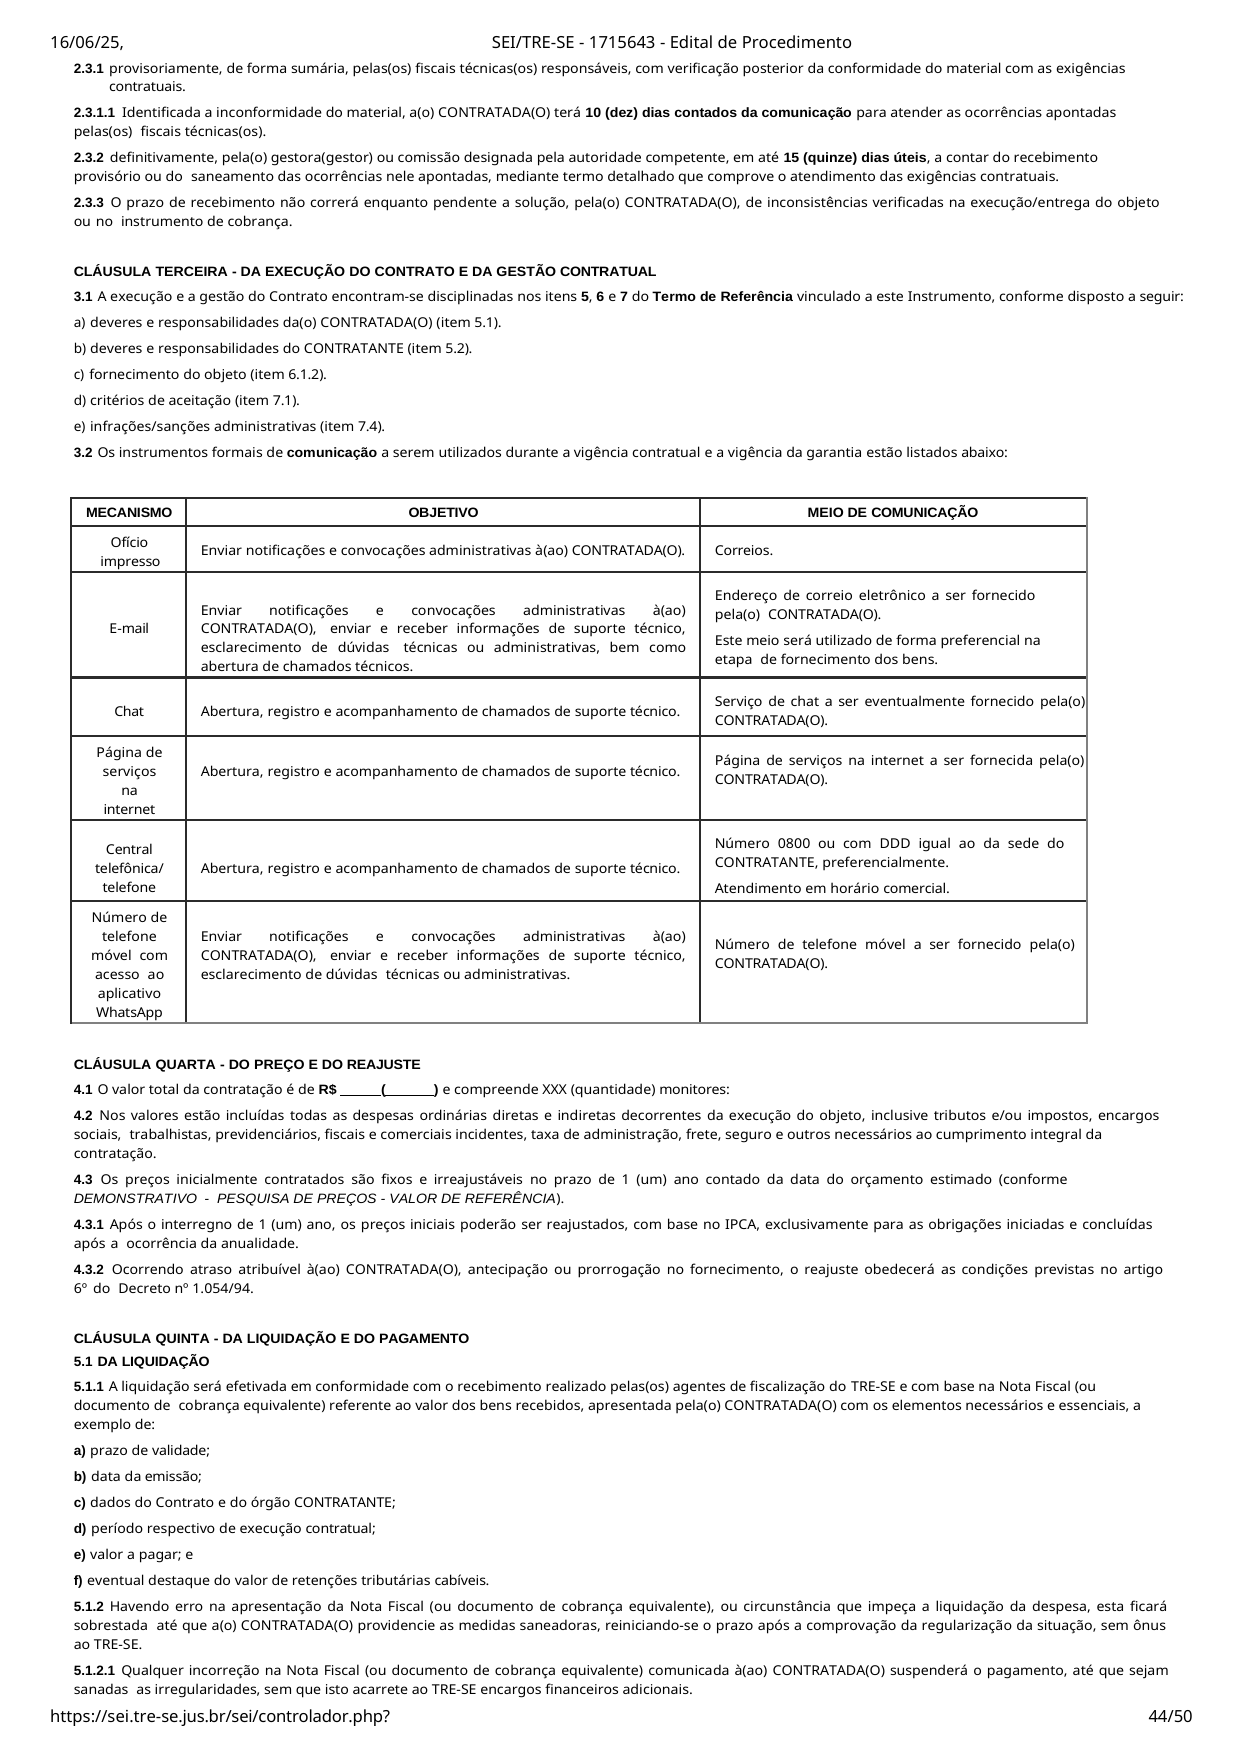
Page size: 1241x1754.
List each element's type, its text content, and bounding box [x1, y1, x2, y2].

table_cell Página de serviços na internet a ser fornecida pela(o) CONTRATADA(O). [701, 737, 1086, 819]
table_cell Enviar notificações e convocações administrativas à(ao) CONTRATADA(O). [187, 527, 699, 571]
table_cell Endereço de correio eletrônico a ser fornecido pela(o) CONTRATADA(O). Este meio será utilizado de forma preferencial na etapa de fornecimento dos bens. [701, 573, 1086, 676]
subtitle CLÁUSULA QUINTA - DA LIQUIDAÇÃO E DO PAGAMENTO [73, 1331, 1196, 1346]
table_cell Enviar notificações e convocações administrativas à(ao) CONTRATADA(O), enviar e receber informações de suporte técnico, esclarecimento de dúvidas técnicas ou administrativas. [187, 902, 699, 1022]
list prazo de validade; [73, 1441, 1196, 1459]
list A execução e a gestão do Contrato encontram-se disciplinadas nos itens 5, 6 e 7 do Termo de Referência vinculado a este Instrumento, conforme disposto a seguir: [73, 287, 1196, 306]
list valor a pagar; e [73, 1545, 1196, 1563]
list eventual destaque do valor de retenções tributárias cabíveis. [73, 1571, 1196, 1589]
list A liquidação será efetivada em conformidade com o recebimento realizado pelas(os) agentes de fiscalização do TRE-SE e com base na Nota Fiscal (ou documento de cobrança equivalente) referente ao valor dos bens recebidos, apresentada pela(o) CONTRATADA(O) com os elementos necessários e essenciais, a exemplo de: [73, 1377, 1169, 1433]
list Os instrumentos formais de comunicação a serem utilizados durante a vigência contratual e a vigência da garantia estão listados abaixo: [73, 443, 1196, 461]
list provisoriamente, de forma sumária, pelas(os) fiscais técnicas(os) responsáveis, com verificação posterior da conformidade do material com as exigências contratuais. [73, 59, 1196, 96]
list critérios de aceitação (item 7.1). [73, 391, 1196, 409]
list Nos valores estão incluídas todas as despesas ordinárias diretas e indiretas decorrentes da execução do objeto, inclusive tributos e/ou impostos, encargos sociais, trabalhistas, previdenciários, fiscais e comerciais incidentes, taxa de administração, frete, seguro e outros necessários ao cumprimento integral da contratação. [73, 1106, 1169, 1162]
list Identificada a inconformidade do material, a(o) CONTRATADA(O) terá 10 (dez) dias contados da comunicação para atender as ocorrências apontadas pelas(os) fiscais técnicas(os). [73, 103, 1169, 141]
list período respectivo de execução contratual; [73, 1519, 1196, 1537]
table_cell Página de serviços na internet [72, 737, 185, 819]
list DA LIQUIDAÇÃO [73, 1354, 1196, 1369]
list Os preços inicialmente contratados são fixos e irreajustáveis no prazo de 1 (um) ano contado da data do orçamento estimado (conforme DEMONSTRATIVO - PESQUISA DE PREÇOS - VALOR DE REFERÊNCIA). [73, 1170, 1169, 1207]
table_cell Abertura, registro e acompanhamento de chamados de suporte técnico. [187, 737, 699, 819]
subtitle CLÁUSULA QUARTA - DO PREÇO E DO REAJUSTE [73, 1057, 1196, 1072]
list O prazo de recebimento não correrá enquanto pendente a solução, pela(o) CONTRATADA(O), de inconsistências verificadas na execução/entrega do objeto ou no instrumento de cobrança. [73, 193, 1169, 230]
table_cell Número de telefone móvel a ser fornecido pela(o) CONTRATADA(O). [701, 902, 1086, 1022]
table_cell Serviço de chat a ser eventualmente fornecido pela(o) CONTRATADA(O). [701, 679, 1086, 735]
table_cell E-mail [72, 573, 185, 676]
table_cell Central telefônica/ telefone [72, 821, 185, 900]
list data da emissão; [73, 1467, 1196, 1485]
table_cell Número 0800 ou com DDD igual ao da sede do CONTRATANTE, preferencialmente. Atendimento em horário comercial. [701, 821, 1086, 900]
table_header OBJETIVO [187, 499, 699, 525]
list fornecimento do objeto (item 6.1.2). [73, 365, 1196, 383]
list Após o interregno de 1 (um) ano, os preços iniciais poderão ser reajustados, com base no IPCA, exclusivamente para as obrigações iniciadas e concluídas após a ocorrência da anualidade. [73, 1215, 1169, 1252]
subtitle CLÁUSULA TERCEIRA - DA EXECUÇÃO DO CONTRATO E DA GESTÃO CONTRATUAL [73, 264, 1196, 279]
list Ocorrendo atraso atribuível à(ao) CONTRATADA(O), antecipação ou prorrogação no fornecimento, o reajuste obedecerá as condições previstas no artigo 6º do Decreto nº 1.054/94. [73, 1260, 1169, 1297]
table_header MECANISMO [72, 499, 185, 525]
table_cell Enviar notificações e convocações administrativas à(ao) CONTRATADA(O), enviar e receber informações de suporte técnico, esclarecimento de dúvidas técnicas ou administrativas, bem como abertura de chamados técnicos. [187, 573, 699, 676]
list deveres e responsabilidades do CONTRATANTE (item 5.2). [73, 339, 1196, 357]
table_cell Correios. [701, 527, 1086, 571]
list Qualquer incorreção na Nota Fiscal (ou documento de cobrança equivalente) comunicada à(ao) CONTRATADA(O) suspenderá o pagamento, até que sejam sanadas as irregularidades, sem que isto acarrete ao TRE-SE encargos financeiros adicionais. [73, 1661, 1169, 1698]
list O valor total da contratação é de R$ ( ) e compreende XXX (quantidade) monitores: [73, 1080, 1196, 1098]
table_cell Chat [72, 679, 185, 735]
list dados do Contrato e do órgão CONTRATANTE; [73, 1493, 1196, 1511]
table_cell Ofício impresso [72, 527, 185, 571]
list Havendo erro na apresentação da Nota Fiscal (ou documento de cobrança equivalente), ou circunstância que impeça a liquidação da despesa, esta ficará sobrestada até que a(o) CONTRATADA(O) providencie as medidas saneadoras, reiniciando-se o prazo após a comprovação da regularização da situação, sem ônus ao TRE-SE. [73, 1597, 1169, 1653]
list infrações/sanções administrativas (item 7.4). [73, 417, 1196, 436]
list deveres e responsabilidades da(o) CONTRATADA(O) (item 5.1). [73, 313, 1196, 332]
table_cell Número de telefone móvel com acesso ao aplicativo WhatsApp [72, 902, 185, 1022]
list definitivamente, pela(o) gestora(gestor) ou comissão designada pela autoridade competente, em até 15 (quinze) dias úteis, a contar do recebimento provisório ou do saneamento das ocorrências nele apontadas, mediante termo detalhado que comprove o atendimento das exigências contratuais. [73, 148, 1169, 186]
table_cell Abertura, registro e acompanhamento de chamados de suporte técnico. [187, 679, 699, 735]
table_header MEIO DE COMUNICAÇÃO [701, 499, 1086, 525]
table_cell Abertura, registro e acompanhamento de chamados de suporte técnico. [187, 821, 699, 900]
